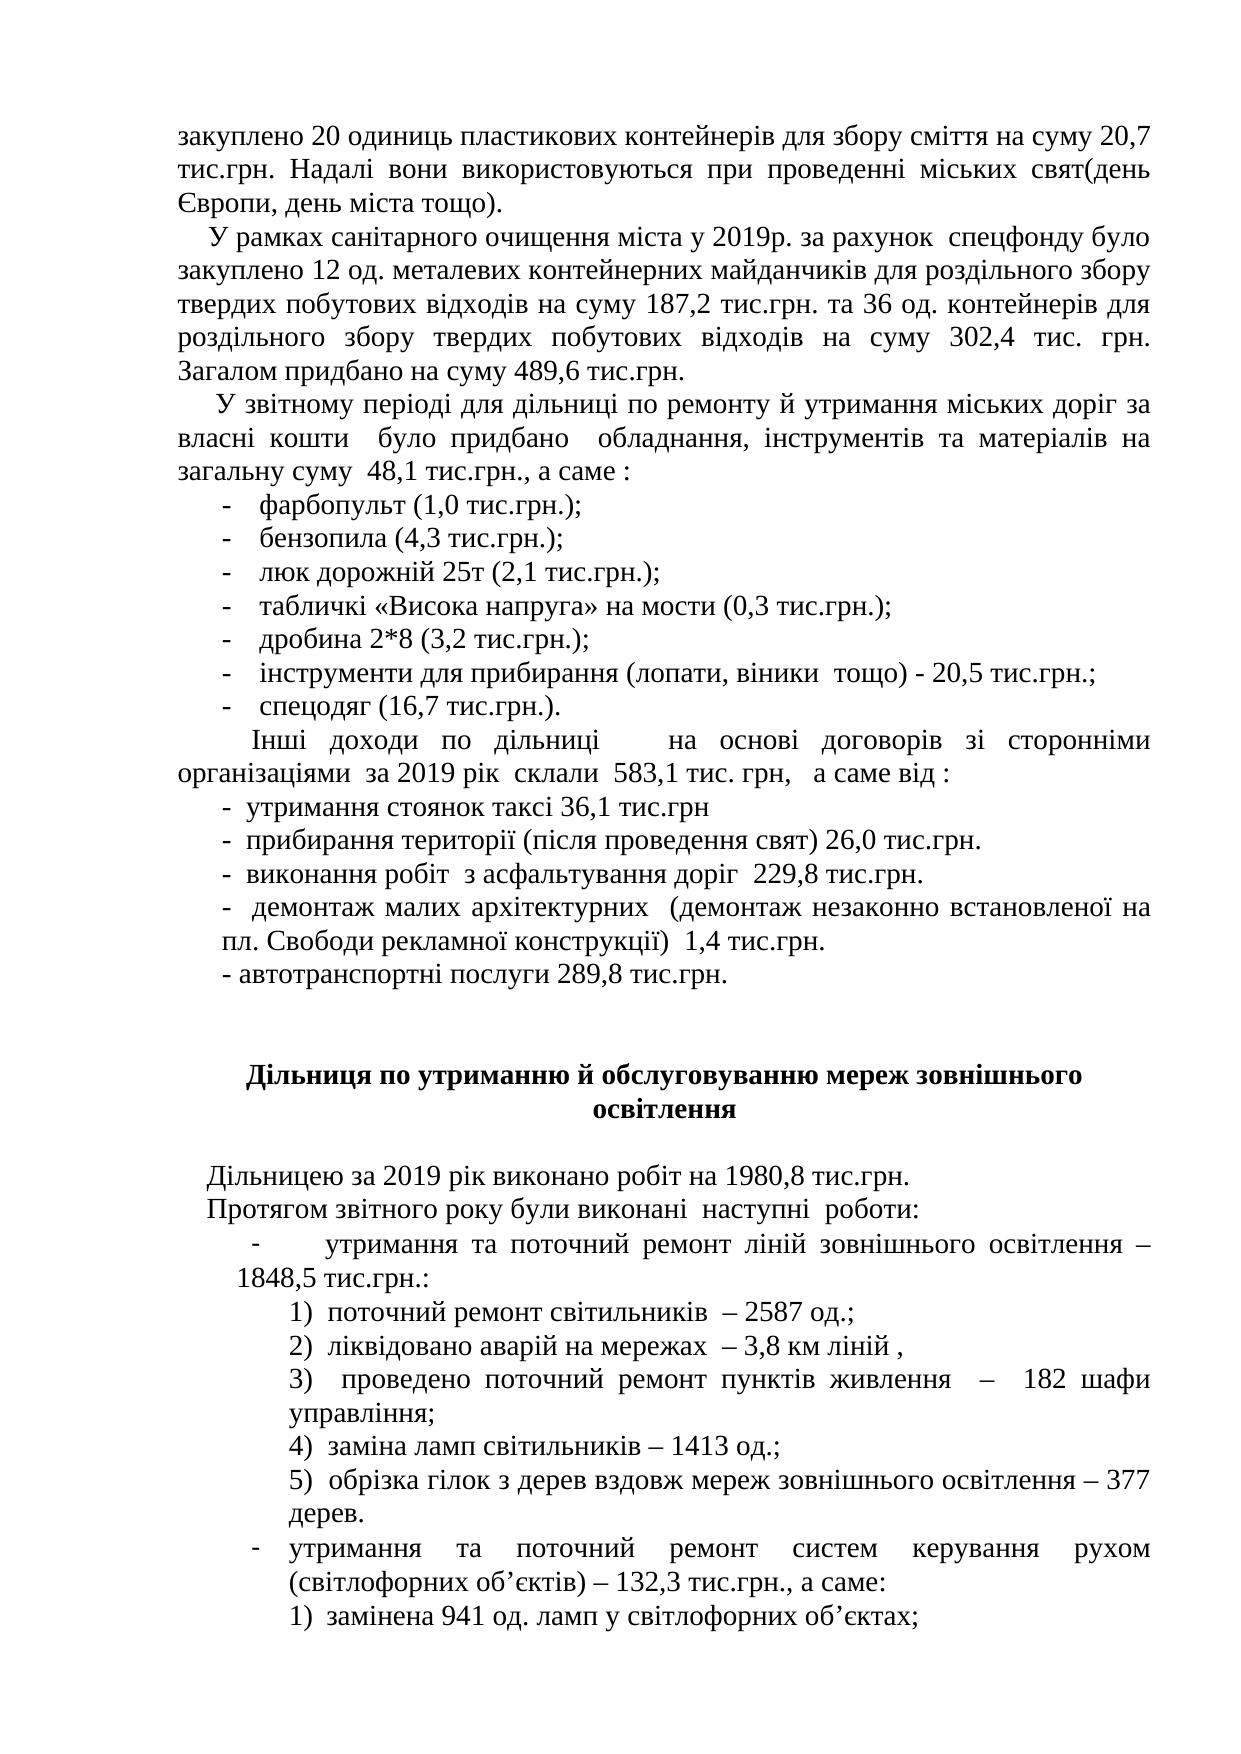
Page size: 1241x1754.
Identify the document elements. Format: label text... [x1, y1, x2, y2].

text Дільницею за 2019 рік виконано робіт на 1980,8 тис.грн. [177, 1158, 1152, 1191]
list утримання та поточний ремонт систем керування рухом (світлофорних об’єктів) – 132,3 тис.грн., а саме: [251, 1529, 1152, 1598]
list 5) обрізка гілок з дерев вздовж мереж зовнішнього освітлення – 377 дерев. [288, 1462, 1152, 1529]
list дробина 2*8 (3,2 тис.грн.); [222, 621, 1152, 655]
text У звітному періоді для дільниці по ремонту й утримання міських доріг за власні кошти було придбано обладнання, інструментів та матеріалів на загальну суму 48,1 тис.грн., а саме : [177, 386, 1152, 487]
list - виконання робіт з асфальтування доріг 229,8 тис.грн. [222, 856, 1152, 889]
list 1) поточний ремонт світильників – 2587 од.; [288, 1294, 1152, 1328]
list 4) заміна ламп світильників – 1413 од.; [288, 1428, 1152, 1462]
list утримання та поточний ремонт ліній зовнішнього освітлення – 1848,5 тис.грн.: [236, 1225, 1152, 1294]
list люк дорожній 25т (2,1 тис.грн.); [222, 554, 1152, 588]
list інструменти для прибирання (лопати, віники тощо) - 20,5 тис.грн.; [222, 655, 1152, 688]
list - автотранспортні послуги 289,8 тис.грн. [222, 957, 1152, 990]
list бензопила (4,3 тис.грн.); [222, 521, 1152, 554]
list 2) ліквідовано аварій на мережах – 3,8 км ліній , [288, 1328, 1152, 1361]
list Інші доходи по дільниці на основі договорів зі сторонніми організаціями за 2019 рік склали 583,1 тис. грн, а саме від : [177, 722, 1152, 789]
list замінена 941 од. ламп у світлофорних об’єктах; [288, 1598, 1152, 1632]
list - утримання стоянок таксі 36,1 тис.грн [222, 789, 1152, 822]
list - демонтаж малих архітектурних (демонтаж незаконно встановленої на пл. Свободи рекламної конструкції) 1,4 тис.грн. [222, 889, 1152, 957]
text У рамках санітарного очищення міста у 2019р. за рахунок спецфонду було закуплено 12 од. металевих контейнерних майданчиків для роздільного збору твердих побутових відходів на суму 187,2 тис.грн. та 36 од. контейнерів для роздільного збору твердих побутових відходів на суму 302,4 тис. грн. Загалом придбано на суму 489,6 тис.грн. [177, 219, 1152, 386]
list - прибирання території (після проведення свят) 26,0 тис.грн. [222, 822, 1152, 856]
list табличкі «Висока напруга» на мости (0,3 тис.грн.); [222, 588, 1152, 621]
list спецодяг (16,7 тис.грн.). [222, 688, 1152, 722]
text Дільниця по утриманню й обслуговуванню мереж зовнішнього освітлення [177, 1057, 1152, 1124]
text Протягом звітного року були виконані наступні роботи: [177, 1191, 1152, 1225]
list фарбопульт (1,0 тис.грн.); [222, 487, 1152, 521]
list 3) проведено поточний ремонт пунктів живлення – 182 шафи управління; [288, 1361, 1152, 1428]
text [177, 118, 1152, 219]
